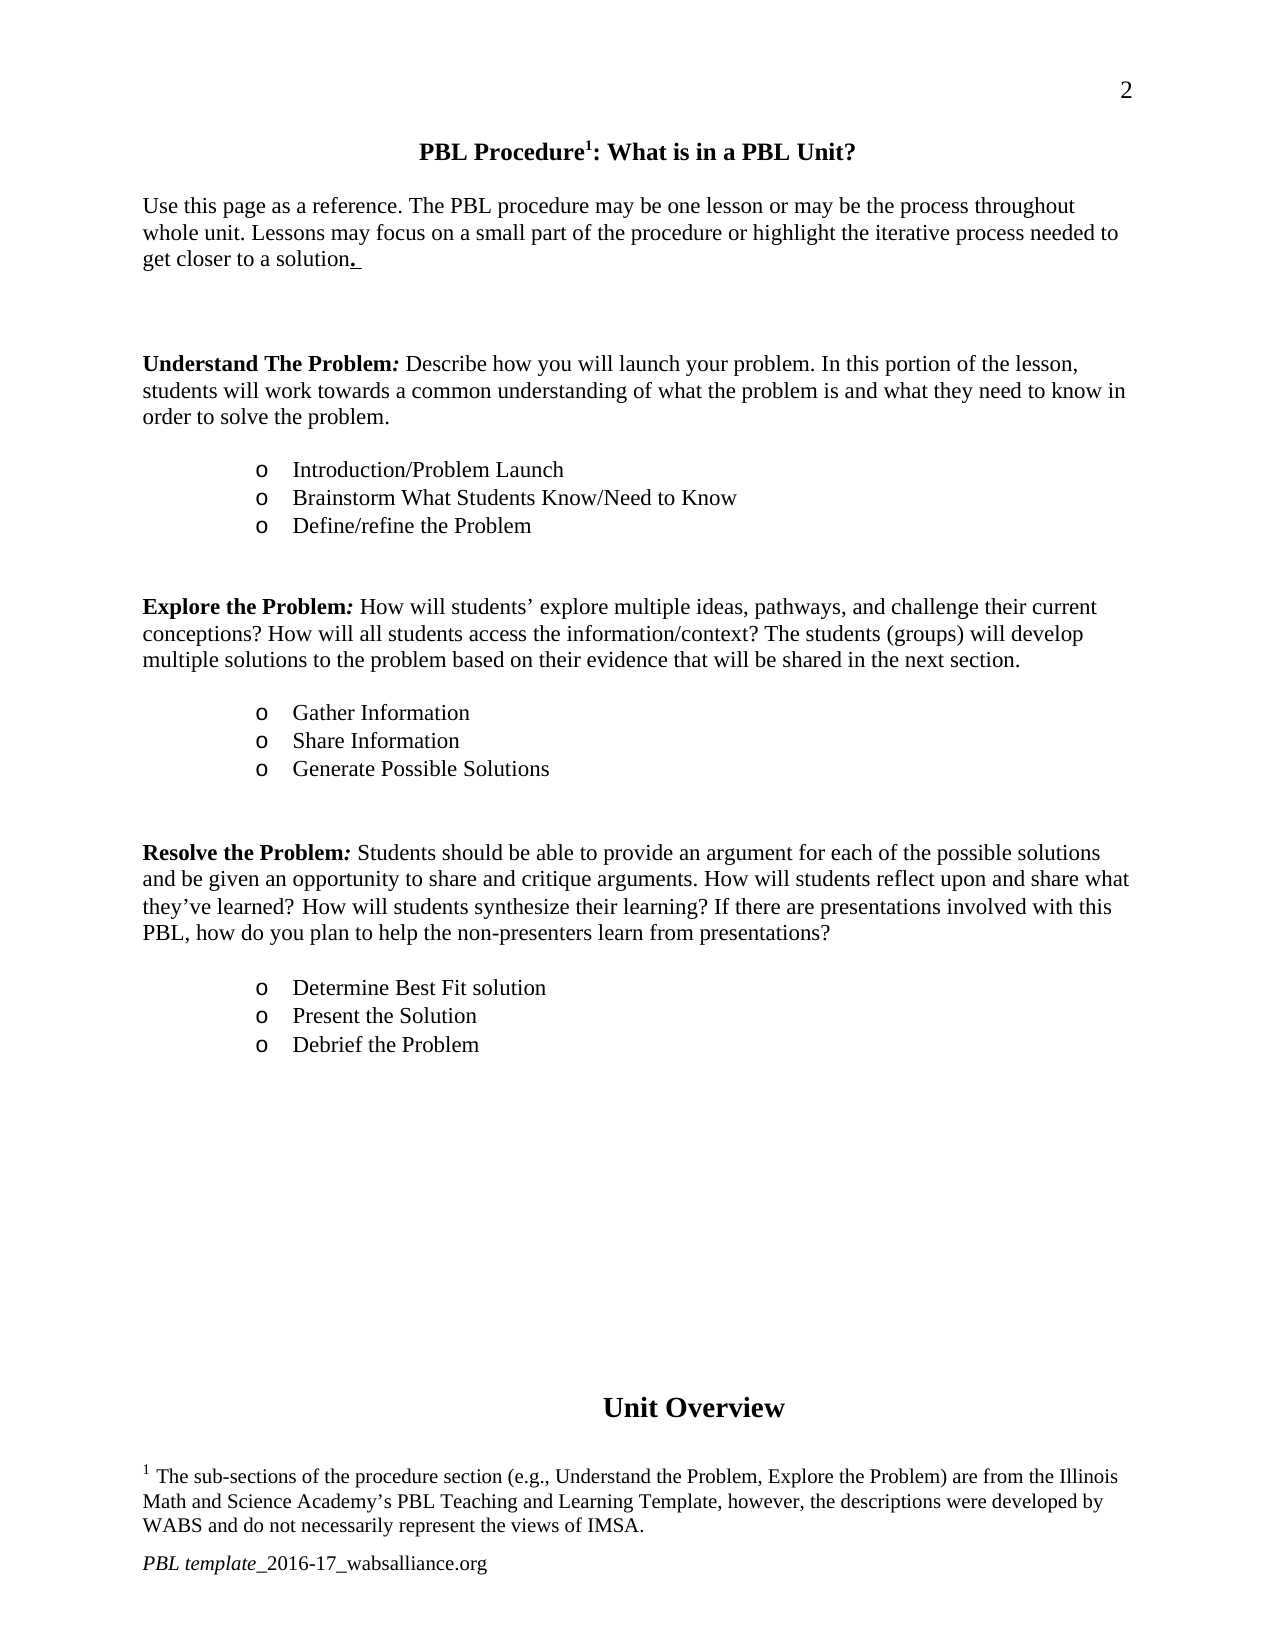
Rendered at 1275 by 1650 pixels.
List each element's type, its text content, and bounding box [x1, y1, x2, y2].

text Resolve the Problem: Students should be able to provide an argument for each of the possible solutions and be given an opportunity to share and critique arguments. How will students reflect upon and share what they’ve learned? How will students synthesize their learning? If there are presentations involved with this PBL, how do you plan to help the non-presenters learn from presentations? [142, 839, 1132, 946]
list Introduction/Problem Launch [255, 456, 1132, 484]
list Generate Possible Solutions [255, 755, 1132, 783]
list Debrief the Problem [255, 1031, 1132, 1059]
list Determine Best Fit solution [255, 974, 1132, 1003]
list Define/refine the Problem [255, 512, 1132, 541]
list Present the Solution [255, 1003, 1132, 1031]
list Gather Information [255, 699, 1132, 727]
text Use this page as a reference. The PBL procedure may be one lesson or may be the process throughout whole unit. Lessons may focus on a small part of the procedure or highlight the iterative process needed to get closer to a solution. [142, 192, 1132, 271]
text Unit Overview [96, 1390, 1245, 1424]
text Explore the Problem: How will students’ explore multiple ideas, pathways, and challenge their current conceptions? How will all students access the information/context? The students (groups) will develop multiple solutions to the problem based on their evidence that will be shared in the next section. [142, 593, 1132, 672]
list Share Information [255, 727, 1132, 755]
list Brainstorm What Students Know/Need to Know [255, 484, 1132, 512]
text PBL Procedure: What is in a PBL Unit? [142, 137, 1132, 166]
text Understand The Problem: Describe how you will launch your problem. In this portion of the lesson, students will work towards a common understanding of what the problem is and what they need to know in order to solve the problem. [142, 351, 1132, 429]
